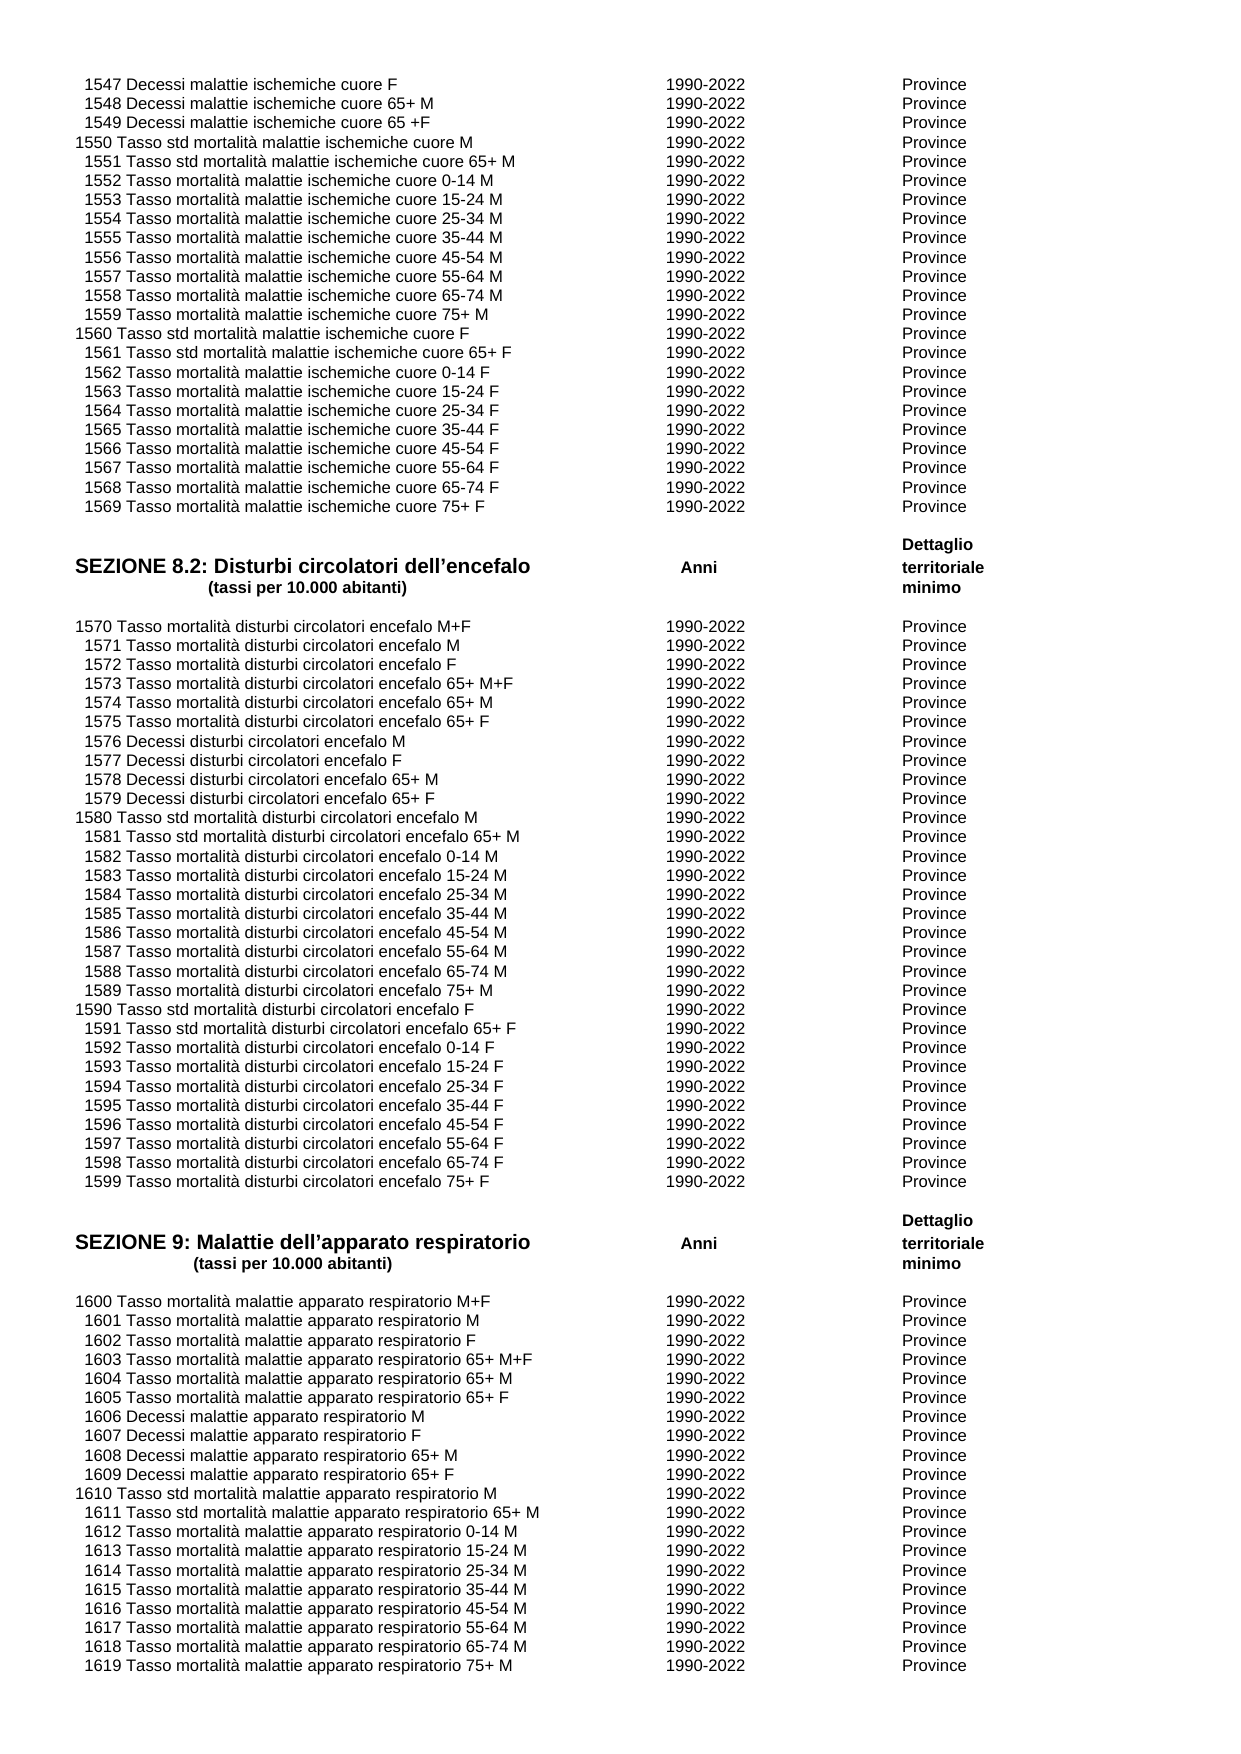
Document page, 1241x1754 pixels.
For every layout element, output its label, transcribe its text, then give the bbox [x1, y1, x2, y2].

text 1599 Tasso mortalità disturbi circolatori encefalo 75+ F 1990-2022 Province [75, 1172, 1165, 1191]
text Dettaglio [75, 535, 1165, 554]
text 1598 Tasso mortalità disturbi circolatori encefalo 65- 1990-2022 Province [75, 1153, 1165, 1172]
text (tassi per 10.000 abitanti) minimo [75, 1254, 1165, 1273]
text 1563 Tasso mortalità malattie ischemiche cuore 15- 1990-2022 Province [75, 382, 1165, 401]
text 1616 Tasso mortalità malattie apparato respiratorio 45- 1990-2022 Province [75, 1599, 1165, 1618]
text 1552 Tasso mortalità malattie ischemiche cuore 0- 1990-2022 Province [75, 171, 1165, 190]
text 1574 Tasso mortalità disturbi circolatori encefalo 65+ M 1990-2022 Province [75, 693, 1165, 712]
text 1619 Tasso mortalità malattie apparato respiratorio 75+ M 1990-2022 Province [75, 1656, 1165, 1675]
text 1569 Tasso mortalità malattie ischemiche cuore 75+ F 1990-2022 Province [75, 497, 1165, 516]
text 1588 Tasso mortalità disturbi circolatori encefalo 65- 1990-2022 Province [75, 961, 1165, 981]
text 1593 Tasso mortalità disturbi circolatori encefalo 15- 1990-2022 Province [75, 1057, 1165, 1076]
text 1553 Tasso mortalità malattie ischemiche cuore 15- 1990-2022 Province [75, 190, 1165, 209]
text 1591 Tasso std mortalità disturbi circolatori encefalo 65+ F 1990-2022 Province [75, 1019, 1165, 1038]
text 1604 Tasso mortalità malattie apparato respiratorio 65+ M 1990-2022 Province [75, 1369, 1165, 1388]
text 1610 Tasso std mortalità malattie apparato respiratorio M 1990-2022 Province [75, 1484, 1165, 1503]
text 1615 Tasso mortalità malattie apparato respiratorio 35- 1990-2022 Province [75, 1579, 1165, 1599]
text (tassi per 10.000 abitanti) minimo [75, 578, 1165, 597]
text 1554 Tasso mortalità malattie ischemiche cuore 25- 1990-2022 Province [75, 209, 1165, 228]
text 1583 Tasso mortalità disturbi circolatori encefalo 15- 1990-2022 Province [75, 866, 1165, 885]
text 1559 Tasso mortalità malattie ischemiche cuore 75+ M 1990-2022 Province [75, 305, 1165, 324]
text 1549 Decessi malattie ischemiche cuore 65 +F 1990-2022 Province [75, 113, 1165, 132]
text 1567 Tasso mortalità malattie ischemiche cuore 55- 1990-2022 Province [75, 458, 1165, 477]
text 1581 Tasso std mortalità disturbi circolatori encefalo 65+ M 1990-2022 Province [75, 827, 1165, 846]
text 1582 Tasso mortalità disturbi circolatori encefalo 0- 1990-2022 Province [75, 846, 1165, 866]
text 1561 Tasso std mortalità malattie ischemiche cuore 65+ F 1990-2022 Province [75, 343, 1165, 362]
text 1617 Tasso mortalità malattie apparato respiratorio 55- 1990-2022 Province [75, 1618, 1165, 1637]
text SEZIONE 9: Malattie dell’apparato respiratorio Anni territoriale [75, 1230, 1165, 1254]
text SEZIONE 8.2: Disturbi circolatori dell’encefalo Anni territoriale [75, 554, 1165, 578]
text 1609 Decessi malattie apparato respiratorio 65+ F 1990-2022 Province [75, 1464, 1165, 1484]
text 1572 Tasso mortalità disturbi circolatori encefalo F 1990-2022 Province [75, 655, 1165, 674]
text 1590 Tasso std mortalità disturbi circolatori encefalo F 1990-2022 Province [75, 1000, 1165, 1019]
text 1565 Tasso mortalità malattie ischemiche cuore 35- 1990-2022 Province [75, 420, 1165, 439]
text 1611 Tasso std mortalità malattie apparato respiratorio 65+ M 1990-2022 Province [75, 1503, 1165, 1522]
text 1570 Tasso mortalità disturbi circolatori encefalo M+F 1990-2022 Province [75, 616, 1165, 636]
text 1606 Decessi malattie apparato respiratorio M 1990-2022 Province [75, 1407, 1165, 1426]
text 1576 Decessi disturbi circolatori encefalo M 1990-2022 Province [75, 731, 1165, 751]
text 1550 Tasso std mortalità malattie ischemiche cuore M 1990-2022 Province [75, 132, 1165, 152]
text 1573 Tasso mortalità disturbi circolatori encefalo 65+ M+F 1990-2022 Province [75, 674, 1165, 693]
text 1577 Decessi disturbi circolatori encefalo F 1990-2022 Province [75, 751, 1165, 770]
text 1592 Tasso mortalità disturbi circolatori encefalo 0- 1990-2022 Province [75, 1038, 1165, 1057]
text 1605 Tasso mortalità malattie apparato respiratorio 65+ F 1990-2022 Province [75, 1388, 1165, 1407]
text 1601 Tasso mortalità malattie apparato respiratorio M 1990-2022 Province [75, 1311, 1165, 1330]
text 1548 Decessi malattie ischemiche cuore 65+ M 1990-2022 Province [75, 94, 1165, 113]
text 1571 Tasso mortalità disturbi circolatori encefalo M 1990-2022 Province [75, 636, 1165, 655]
text 1575 Tasso mortalità disturbi circolatori encefalo 65+ F 1990-2022 Province [75, 712, 1165, 731]
text 1551 Tasso std mortalità malattie ischemiche cuore 65+ M 1990-2022 Province [75, 152, 1165, 171]
text 1564 Tasso mortalità malattie ischemiche cuore 25- 1990-2022 Province [75, 401, 1165, 420]
text 1597 Tasso mortalità disturbi circolatori encefalo 55- 1990-2022 Province [75, 1134, 1165, 1153]
text 1596 Tasso mortalità disturbi circolatori encefalo 45- 1990-2022 Province [75, 1115, 1165, 1134]
text 1614 Tasso mortalità malattie apparato respiratorio 25- 1990-2022 Province [75, 1560, 1165, 1579]
text 1580 Tasso std mortalità disturbi circolatori encefalo M 1990-2022 Province [75, 808, 1165, 827]
text 1600 Tasso mortalità malattie apparato respiratorio M+F 1990-2022 Province [75, 1292, 1165, 1311]
text 1607 Decessi malattie apparato respiratorio F 1990-2022 Province [75, 1426, 1165, 1445]
text 1586 Tasso mortalità disturbi circolatori encefalo 45- 1990-2022 Province [75, 923, 1165, 942]
text 1618 Tasso mortalità malattie apparato respiratorio 65- 1990-2022 Province [75, 1637, 1165, 1656]
text 1589 Tasso mortalità disturbi circolatori encefalo 75+ M 1990-2022 Province [75, 981, 1165, 1000]
text 1608 Decessi malattie apparato respiratorio 65+ M 1990-2022 Province [75, 1445, 1165, 1464]
text 1556 Tasso mortalità malattie ischemiche cuore 45- 1990-2022 Province [75, 247, 1165, 267]
text 1568 Tasso mortalità malattie ischemiche cuore 65- 1990-2022 Province [75, 477, 1165, 497]
text 1613 Tasso mortalità malattie apparato respiratorio 15- 1990-2022 Province [75, 1541, 1165, 1560]
text 1585 Tasso mortalità disturbi circolatori encefalo 35- 1990-2022 Province [75, 904, 1165, 923]
text 1612 Tasso mortalità malattie apparato respiratorio 0- 1990-2022 Province [75, 1522, 1165, 1541]
text 1566 Tasso mortalità malattie ischemiche cuore 45- 1990-2022 Province [75, 439, 1165, 458]
text 1603 Tasso mortalità malattie apparato respiratorio 65+ M+F 1990-2022 Province [75, 1349, 1165, 1369]
text 1560 Tasso std mortalità malattie ischemiche cuore F 1990-2022 Province [75, 324, 1165, 343]
text 1557 Tasso mortalità malattie ischemiche cuore 55- 1990-2022 Province [75, 267, 1165, 286]
text Dettaglio [75, 1211, 1165, 1230]
text 1579 Decessi disturbi circolatori encefalo 65+ F 1990-2022 Province [75, 789, 1165, 808]
text 1587 Tasso mortalità disturbi circolatori encefalo 55- 1990-2022 Province [75, 942, 1165, 961]
text 1602 Tasso mortalità malattie apparato respiratorio F 1990-2022 Province [75, 1330, 1165, 1349]
text 1558 Tasso mortalità malattie ischemiche cuore 65- 1990-2022 Province [75, 286, 1165, 305]
text 1562 Tasso mortalità malattie ischemiche cuore 0- 1990-2022 Province [75, 362, 1165, 382]
text 1594 Tasso mortalità disturbi circolatori encefalo 25- 1990-2022 Province [75, 1076, 1165, 1096]
text 1595 Tasso mortalità disturbi circolatori encefalo 35- 1990-2022 Province [75, 1096, 1165, 1115]
text 1555 Tasso mortalità malattie ischemiche cuore 35- 1990-2022 Province [75, 228, 1165, 247]
text 1584 Tasso mortalità disturbi circolatori encefalo 25- 1990-2022 Province [75, 885, 1165, 904]
text 1547 Decessi malattie ischemiche cuore F 1990-2022 Province [75, 75, 1165, 94]
text 1578 Decessi disturbi circolatori encefalo 65+ M 1990-2022 Province [75, 770, 1165, 789]
